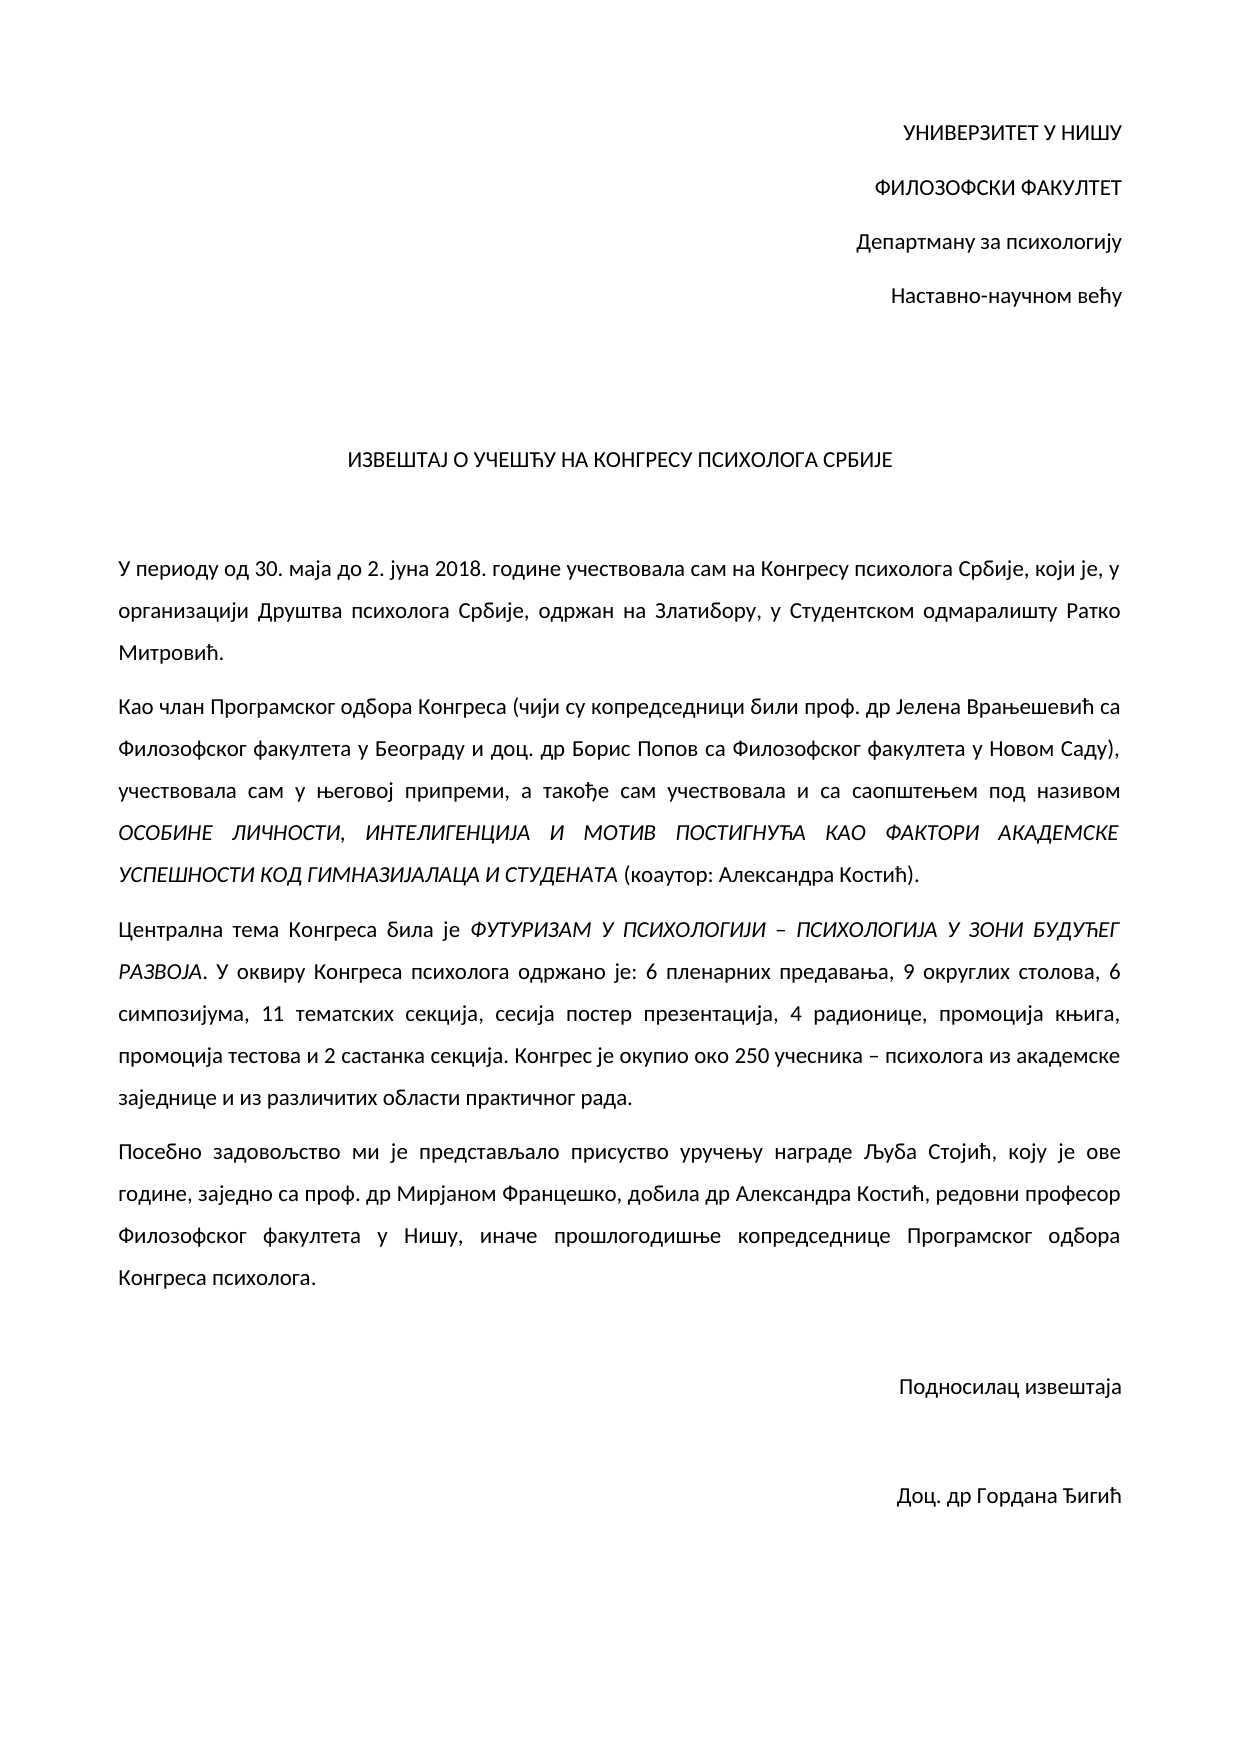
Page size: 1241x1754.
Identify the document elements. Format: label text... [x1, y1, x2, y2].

text ФИЛОЗОФСКИ ФАКУЛТЕТ [118, 173, 1122, 201]
text Централна тема Конгреса била је ФУТУРИЗАМ У ПСИХОЛОГИЈИ – ПСИХОЛОГИЈА У ЗОНИ БУДУЋЕГ РАЗВОЈА. У оквиру Конгреса психолога одржано је: 6 пленарних предавања, 9 округлих столова, 6 симпозијума, 11 тематских секција, сесија постер презентација, 4 радионице, промоција књига, промоција тестова и 2 састанка секција. Конгрес је окупио око 250 учесника – психолога из академске заједнице и из различитих области практичног рада. [118, 915, 1122, 1111]
text Посебно задовољство ми је представљало присуство уручењу награде Љуба Стојић, коју је ове године, заједно са проф. др Мирјаном Францешко, добила др Александра Костић, редовни професор Филозофског факултета у Нишу, иначе прошлогодишње копредседнице Програмског одбора Конгреса психолога. [118, 1137, 1122, 1291]
text Наставно-научном већу [118, 282, 1122, 309]
text У периоду од 30. маја до 2. јуна 2018. године учествовала сам на Конгресу психолога Србије, који је, у организацији Друштва психолога Србије, одржан на Златибору, у Студентском одмаралишту Ратко Митровић. [118, 554, 1122, 666]
text Подносилац извештаја [118, 1372, 1122, 1400]
text ИЗВЕШТАЈ О УЧЕШЋУ НА КОНГРЕСУ ПСИХОЛОГА СРБИЈЕ [118, 445, 1122, 473]
text Департману за психологију [118, 227, 1122, 255]
text Као члан Програмског одбора Конгреса (чији су копредседници били проф. др Јелена Врањешевић са Филозофског факултета у Београду и доц. др Борис Попов са Филозофског факултета у Новом Саду), учествовала сам у његовој припреми, а такође сам учествовала и са саопштењем под називом ОСОБИНЕ ЛИЧНОСТИ, ИНТЕЛИГЕНЦИЈА И МОТИВ ПОСТИГНУЋА КАО ФАКТОРИ АКАДЕМСКЕ УСПЕШНОСТИ КОД ГИМНАЗИЈАЛАЦА И СТУДЕНАТА (коаутор: Александра Костић). [118, 692, 1122, 888]
text Доц. др Гордана Ђигић [118, 1481, 1122, 1509]
text УНИВЕРЗИТЕТ У НИШУ [118, 118, 1122, 146]
